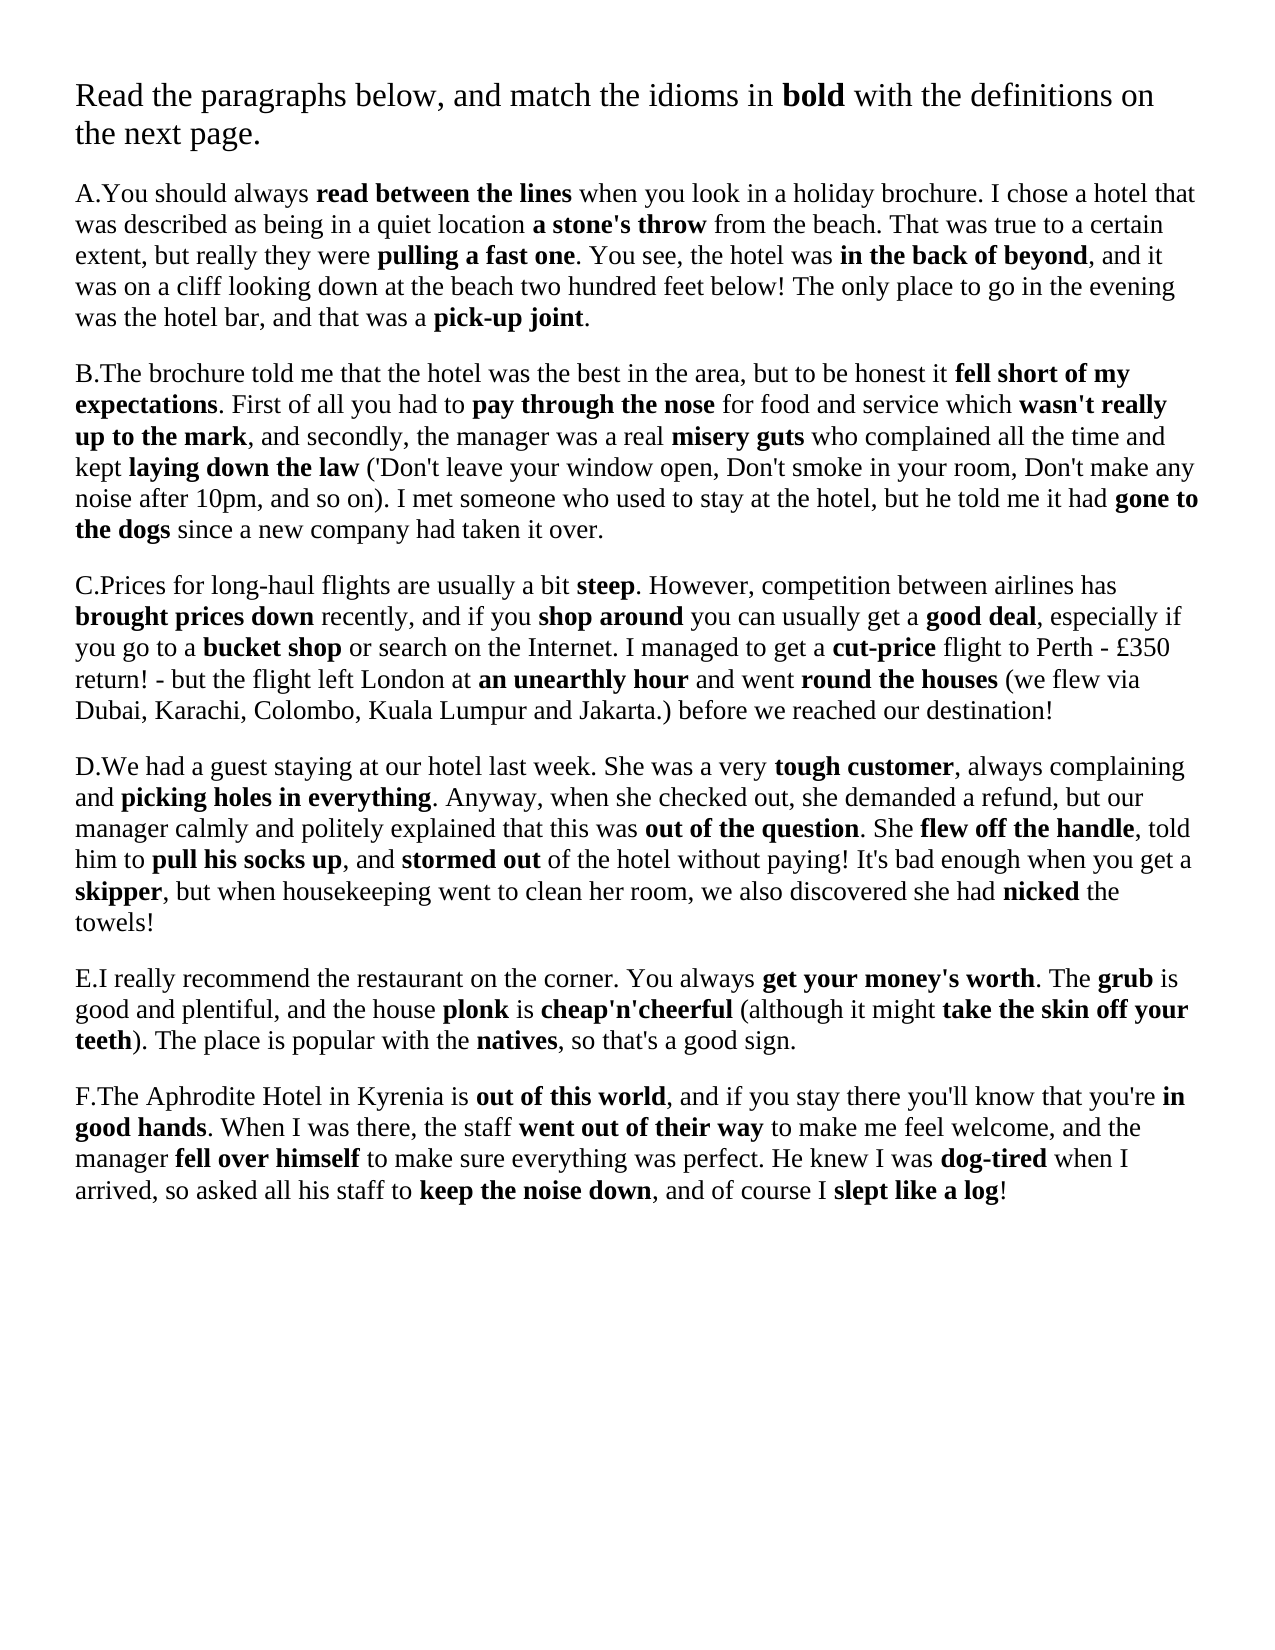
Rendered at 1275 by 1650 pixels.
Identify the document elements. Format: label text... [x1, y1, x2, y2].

text B. The brochure told me that the hotel was the best in the area, but to be honest it fell short of my expectations. First of all you had to pay through the nose for food and service which wasn't really up to the mark, and secondly, the manager was a real misery guts who complained all the time and kept laying down the law ('Don't leave your window open, Don't smoke in your room, Don't make any noise after 10pm, and so on). I met someone who used to stay at the hotel, but he told me it had gone to the dogs since a new company had taken it over. [75, 357, 1200, 544]
text E. I really recommend the restaurant on the corner. You always get your money's worth. The grub is good and plentiful, and the house plonk is cheap'n'cheerful (although it might take the skin off your teeth). The place is popular with the natives, so that's a good sign. [75, 962, 1200, 1055]
text C. Prices for long-haul flights are usually a bit steep. However, competition between airlines has brought prices down recently, and if you shop around you can usually get a good deal, especially if you go to a bucket shop or search on the Internet. I managed to get a cut-price flight to Perth - £350 return! - but the flight left London at an unearthly hour and went round the houses (we flew via Dubai, Karachi, Colombo, Kuala Lumpur and Jakarta.) before we reached our destination! [75, 569, 1200, 725]
text D. We had a guest staying at our hotel last week. She was a very tough customer, always complaining and picking holes in everything. Anyway, when she checked out, she demanded a refund, but our manager calmly and politely explained that this was out of the question. She flew off the handle, told him to pull his socks up, and stormed out of the hotel without paying! It's bad enough when you get a skipper, but when housekeeping went to clean her room, we also discovered she had nicked the towels! [75, 750, 1200, 937]
text F. The Aphrodite Hotel in Kyrenia is out of this world, and if you stay there you'll know that you're in good hands. When I was there, the staff went out of their way to make me feel welcome, and the manager fell over himself to make sure everything was perfect. He knew I was dog-tired when I arrived, so asked all his staff to keep the noise down, and of course I slept like a log! [75, 1080, 1200, 1205]
text A. You should always read between the lines when you look in a holiday brochure. I chose a hotel that was described as being in a quiet location a stone's throw from the beach. That was true to a certain extent, but really they were pulling a fast one. You see, the hotel was in the back of beyond, and it was on a cliff looking down at the beach two hundred feet below! The only place to go in the evening was the hotel bar, and that was a pick-up joint. [75, 177, 1200, 332]
text Read the paragraphs below, and match the idioms in bold with the definitions on the next page. [75, 75, 1200, 152]
